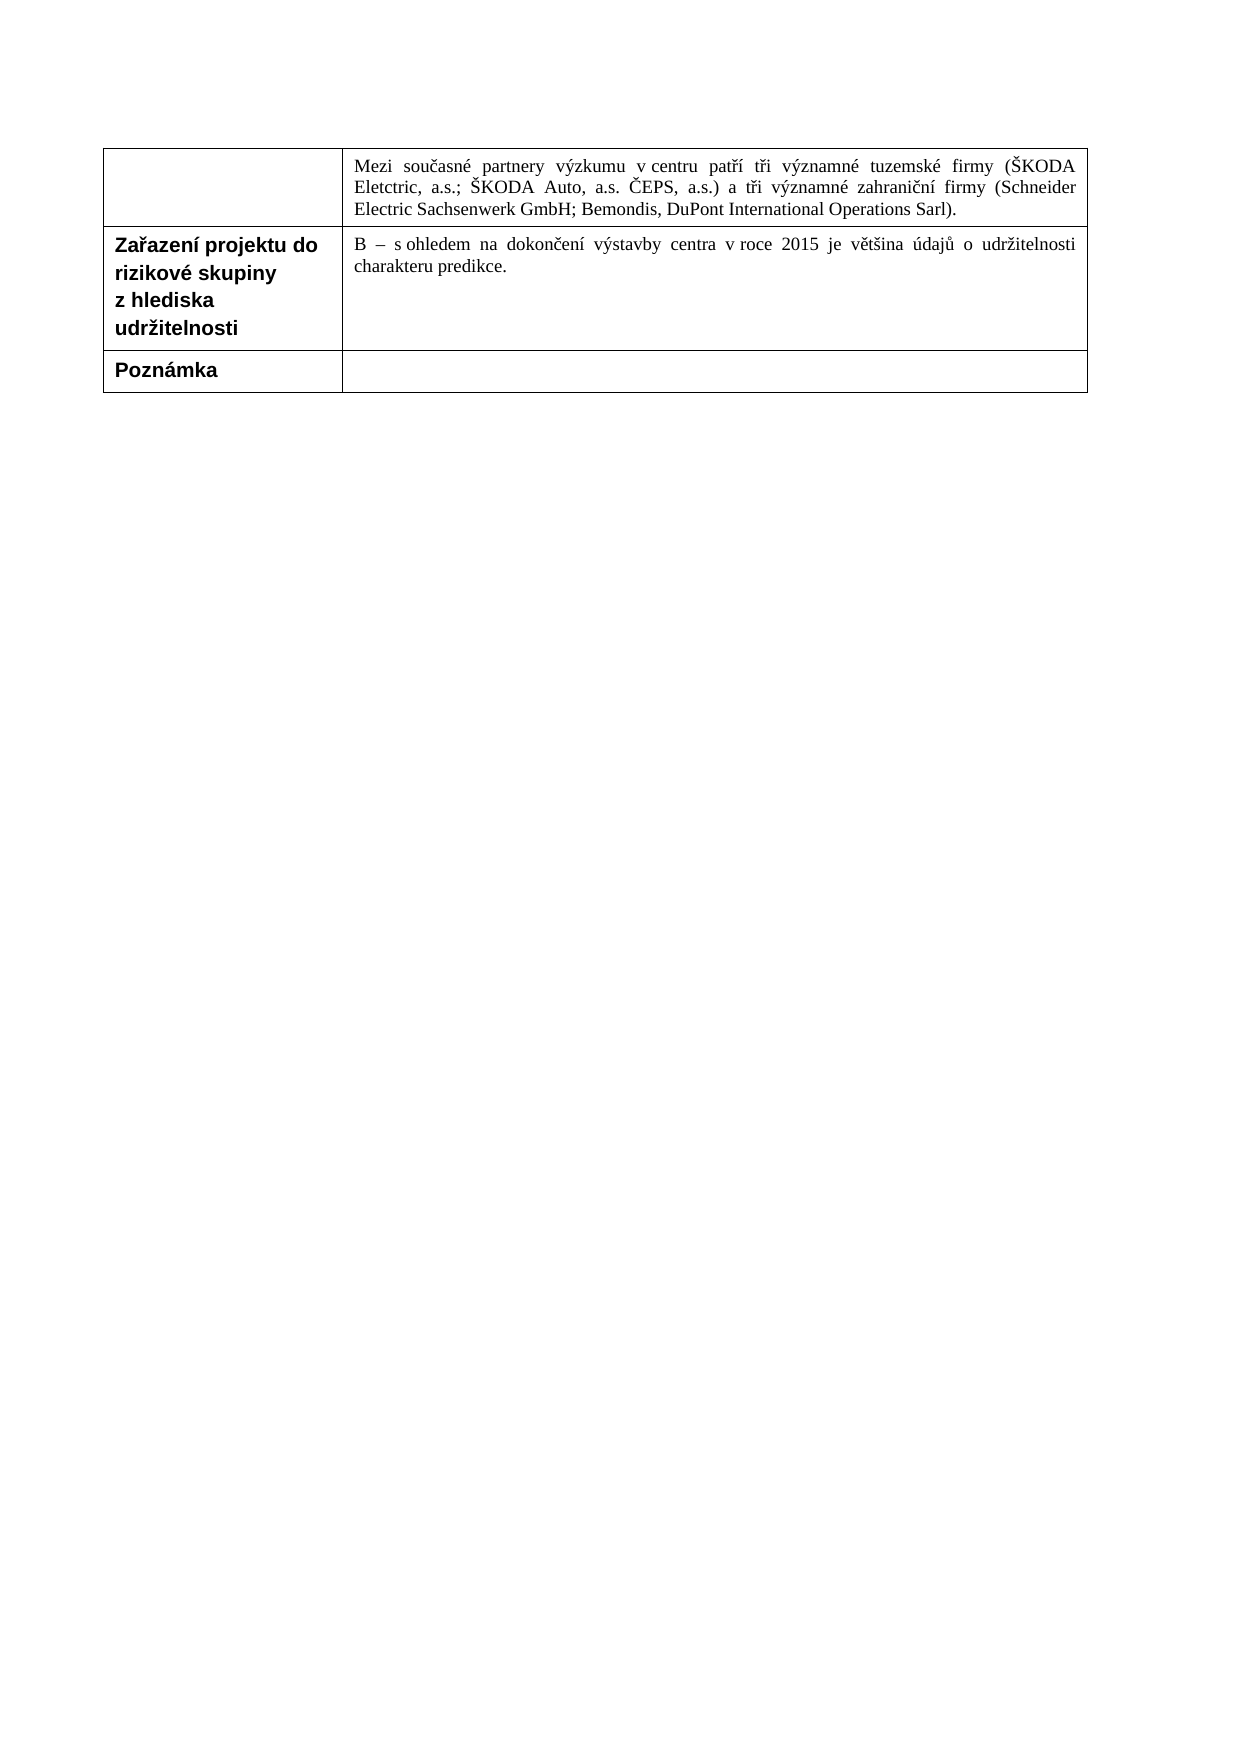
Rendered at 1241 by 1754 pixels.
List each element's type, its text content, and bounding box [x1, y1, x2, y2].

table_cell Poznámka [104, 351, 342, 392]
table_cell Zařazení projektu do rizikové skupiny z hlediska udržitelnosti [104, 227, 342, 350]
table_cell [104, 149, 342, 226]
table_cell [343, 149, 1087, 226]
table_cell [343, 351, 1087, 392]
table_cell B – s ohledem na dokončení výstavby centra v roce 2015 je většina údajů o udržitelnosti charakteru predikce. [343, 227, 1087, 350]
